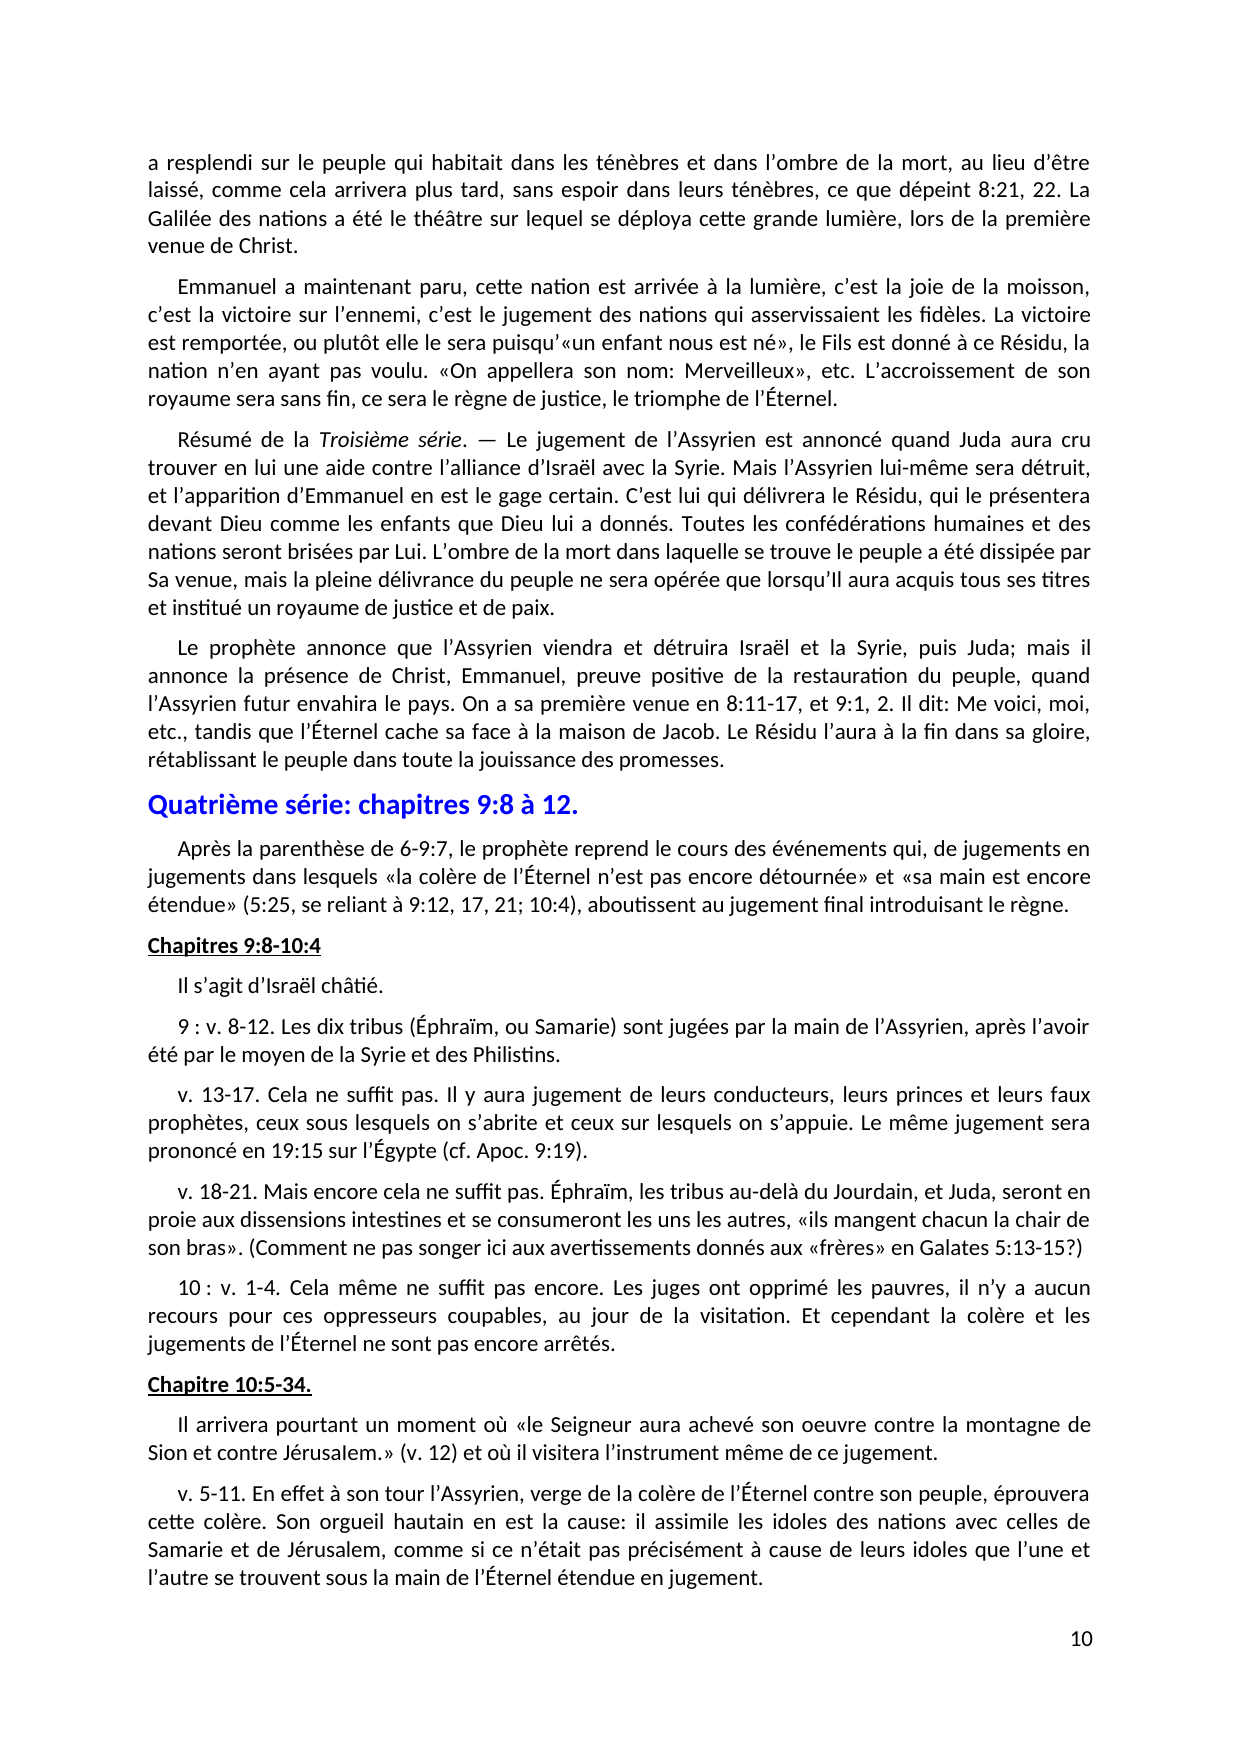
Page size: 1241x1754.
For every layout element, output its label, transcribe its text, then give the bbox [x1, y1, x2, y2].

text v. 13-17. Cela ne suffit pas. Il y aura jugement de leurs conducteurs, leurs princes et leurs faux prophètes, ceux sous lesquels on s’abrite et ceux sur lesquels on s’appuie. Le même jugement sera prononcé en 19:15 sur l’Égypte (cf. Apoc. 9:19). [148, 1080, 1093, 1164]
subtitle Chapitre 10:5-34. [148, 1370, 1093, 1398]
text 10 : v. 1-4. Cela même ne suffit pas encore. Les juges ont opprimé les pauvres, il n’y a aucun recours pour ces oppresseurs coupables, au jour de la visitation. Et cependant la colère et les jugements de l’Éternel ne sont pas encore arrêtés. [148, 1273, 1093, 1357]
subtitle Chapitres 9:8-10:4 [148, 931, 1093, 959]
text v. 18-21. Mais encore cela ne suffit pas. Éphraïm, les tribus au-delà du Jourdain, et Juda, seront en proie aux dissensions intestines et se consumeront les uns les autres, «ils mangent chacun la chair de son bras». (Comment ne pas songer ici aux avertissements donnés aux «frères» en Galates 5:13-15?) [148, 1177, 1093, 1261]
text Résumé de la Troisième série. — Le jugement de l’Assyrien est annoncé quand Juda aura cru trouver en lui une aide contre l’alliance d’Israël avec la Syrie. Mais l’Assyrien lui-même sera détruit, et l’apparition d’Emmanuel en est le gage certain. C’est lui qui délivrera le Résidu, qui le présentera devant Dieu comme les enfants que Dieu lui a donnés. Toutes les confédérations humaines et des nations seront brisées par Lui. L’ombre de la mort dans laquelle se trouve le peuple a été dissipée par Sa venue, mais la pleine délivrance du peuple ne sera opérée que lorsqu’Il aura acquis tous ses titres et institué un royaume de justice et de paix. [148, 425, 1093, 621]
text Après la parenthèse de 6-9:7, le prophète reprend le cours des événements qui, de jugements en jugements dans lesquels «la colère de l’Éternel n’est pas encore détournée» et «sa main est encore étendue» (5:25, se reliant à 9:12, 17, 21; 10:4), aboutissent au jugement final introduisant le règne. [148, 834, 1093, 918]
text Le prophète annonce que l’Assyrien viendra et détruira Israël et la Syrie, puis Juda; mais il annonce la présence de Christ, Emmanuel, preuve positive de la restauration du peuple, quand l’Assyrien futur envahira le pays. On a sa première venue en 8:11-17, et 9:1, 2. Il dit: Me voici, moi, etc., tandis que l’Éternel cache sa face à la maison de Jacob. Le Résidu l’aura à la fin dans sa gloire, rétablissant le peuple dans toute la jouissance des promesses. [148, 633, 1093, 773]
text v. 5-11. En effet à son tour l’Assyrien, verge de la colère de l’Éternel contre son peuple, éprouvera cette colère. Son orgueil hautain en est la cause: il assimile les idoles des nations avec celles de Samarie et de Jérusalem, comme si ce n’était pas précisément à cause de leurs idoles que l’une et l’autre se trouvent sous la main de l’Éternel étendue en jugement. [148, 1479, 1093, 1591]
text Emmanuel a maintenant paru, cette nation est arrivée à la lumière, c’est la joie de la moisson, c’est la victoire sur l’ennemi, c’est le jugement des nations qui asservissaient les fidèles. La victoire est remportée, ou plutôt elle le sera puisqu’«un enfant nous est né», le Fils est donné à ce Résidu, la nation n’en ayant pas voulu. «On appellera son nom: Merveilleux», etc. L’accroissement de son royaume sera sans fin, ce sera le règne de justice, le triomphe de l’Éternel. [148, 272, 1093, 412]
text Il arrivera pourtant un moment où «le Seigneur aura achevé son oeuvre contre la montagne de Sion et contre JérusaIem.» (v. 12) et où il visitera l’instrument même de ce jugement. [148, 1411, 1093, 1467]
text 9 : v. 8-12. Les dix tribus (Éphraïm, ou Samarie) sont jugées par la main de l’Assyrien, après l’avoir été par le moyen de la Syrie et des Philistins. [148, 1012, 1093, 1068]
subtitle Quatrième série: chapitres 9:8 à 12. [148, 786, 1093, 822]
text Il s’agit d’Israël châtié. [148, 971, 1093, 999]
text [148, 148, 1093, 260]
